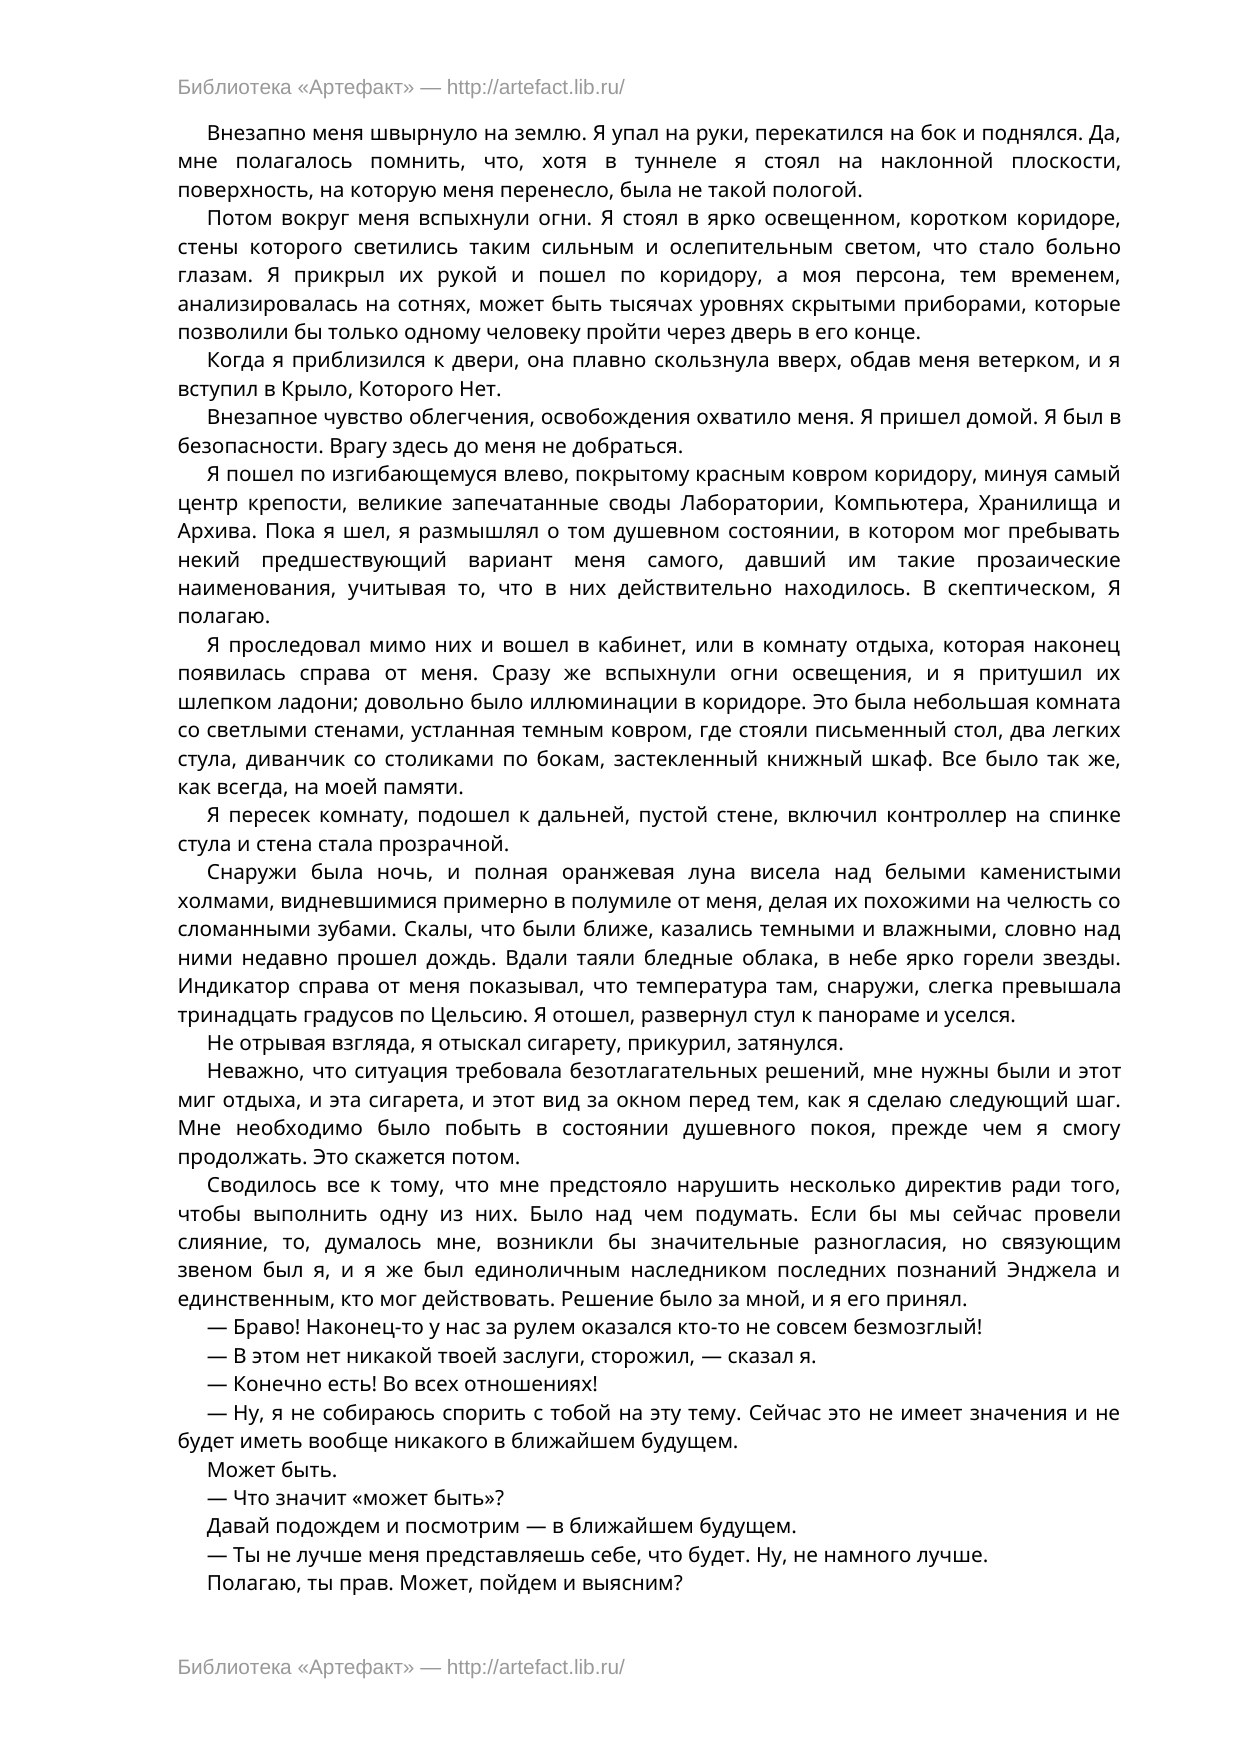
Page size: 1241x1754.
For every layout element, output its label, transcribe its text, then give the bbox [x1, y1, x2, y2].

text — В этом нет никакой твоей заслуги, сторожил, — сказал я. [177, 1341, 1122, 1369]
text Может быть. [177, 1455, 1122, 1483]
text Сводилось все к тому, что мне предстояло нарушить несколько директив ради того, чтобы выполнить одну из них. Было над чем подумать. Если бы мы сейчас провели слияние, то, думалось мне, возникли бы значительные разногласия, но связующим звеном был я, и я же был единоличным наследником последних познаний Энджела и единственным, кто мог действовать. Решение было за мной, и я его принял. [177, 1170, 1122, 1312]
text Я пересек комнату, подошел к дальней, пустой стене, включил контроллер на спинке стула и стена стала прозрачной. [177, 801, 1122, 857]
text — Ты не лучше меня представляешь себе, что будет. Ну, не намного лучше. [177, 1540, 1122, 1568]
text Внезапное чувство облегчения, освобождения охватило меня. Я пришел домой. Я был в безопасности. Врагу здесь до меня не добраться. [177, 402, 1122, 459]
text Я пошел по изгибающемуся влево, покрытому красным ковром коридору, минуя самый центр крепости, великие запечатанные своды Лаборатории, Компьютера, Хранилища и Архива. Пока я шел, я размышлял о том душевном состоянии, в котором мог пребывать некий предшествующий вариант меня самого, давший им такие прозаические наименования, учитывая то, что в них действительно находилось. В скептическом, Я полагаю. [177, 459, 1122, 630]
text Внезапно меня швырнуло на землю. Я упал на руки, перекатился на бок и поднялся. Да, мне полагалось помнить, что, хотя в туннеле я стоял на наклонной плоскости, поверхность, на которую меня перенесло, была не такой пологой. [177, 118, 1122, 203]
text — Ну, я не собираюсь спорить с тобой на эту тему. Сейчас это не имеет значения и не будет иметь вообще никакого в ближайшем будущем. [177, 1398, 1122, 1455]
text — Конечно есть! Во всех отношениях! [177, 1369, 1122, 1398]
text Неважно, что ситуация требовала безотлагательных решений, мне нужны были и этот миг отдыха, и эта сигарета, и этот вид за окном перед тем, как я сделаю следующий шаг. Мне необходимо было побыть в состоянии душевного покоя, прежде чем я смогу продолжать. Это скажется потом. [177, 1057, 1122, 1170]
text Давай подождем и посмотрим — в ближайшем будущем. [177, 1512, 1122, 1540]
text Полагаю, ты прав. Может, пойдем и выясним? [177, 1568, 1122, 1597]
text Когда я приблизился к двери, она плавно скользнула вверх, обдав меня ветерком, и я вступил в Крыло, Которого Нет. [177, 346, 1122, 402]
text Снаружи была ночь, и полная оранжевая луна висела над белыми каменистыми холмами, видневшимися примерно в полумиле от меня, делая их похожими на челюсть со сломанными зубами. Скалы, что были ближе, казались темными и влажными, словно над ними недавно прошел дождь. Вдали таяли бледные облака, в небе ярко горели звезды. Индикатор справа от меня показывал, что температура там, снаружи, слегка превышала тринадцать градусов по Цельсию. Я отошел, развернул стул к панораме и уселся. [177, 857, 1122, 1028]
text Я проследовал мимо них и вошел в кабинет, или в комнату отдыха, которая наконец появилась справа от меня. Сразу же вспыхнули огни освещения, и я притушил их шлепком ладони; довольно было иллюминации в коридоре. Это была небольшая комната со светлыми стенами, устланная темным ковром, где стояли письменный стол, два легких стула, диванчик со столиками по бокам, застекленный книжный шкаф. Все было так же, как всегда, на моей памяти. [177, 630, 1122, 801]
text — Браво! Наконец-то у нас за рулем оказался кто-то не совсем безмозглый! [177, 1312, 1122, 1341]
text Потом вокруг меня вспыхнули огни. Я стоял в ярко освещенном, коротком коридоре, стены которого светились таким сильным и ослепительным светом, что стало больно глазам. Я прикрыл их рукой и пошел по коридору, а моя персона, тем временем, анализировалась на сотнях, может быть тысячах уровнях скрытыми приборами, которые позволили бы только одному человеку пройти через дверь в его конце. [177, 203, 1122, 346]
text — Что значит «может быть»? [177, 1483, 1122, 1512]
text Не отрывая взгляда, я отыскал сигарету, прикурил, затянулся. [177, 1028, 1122, 1057]
